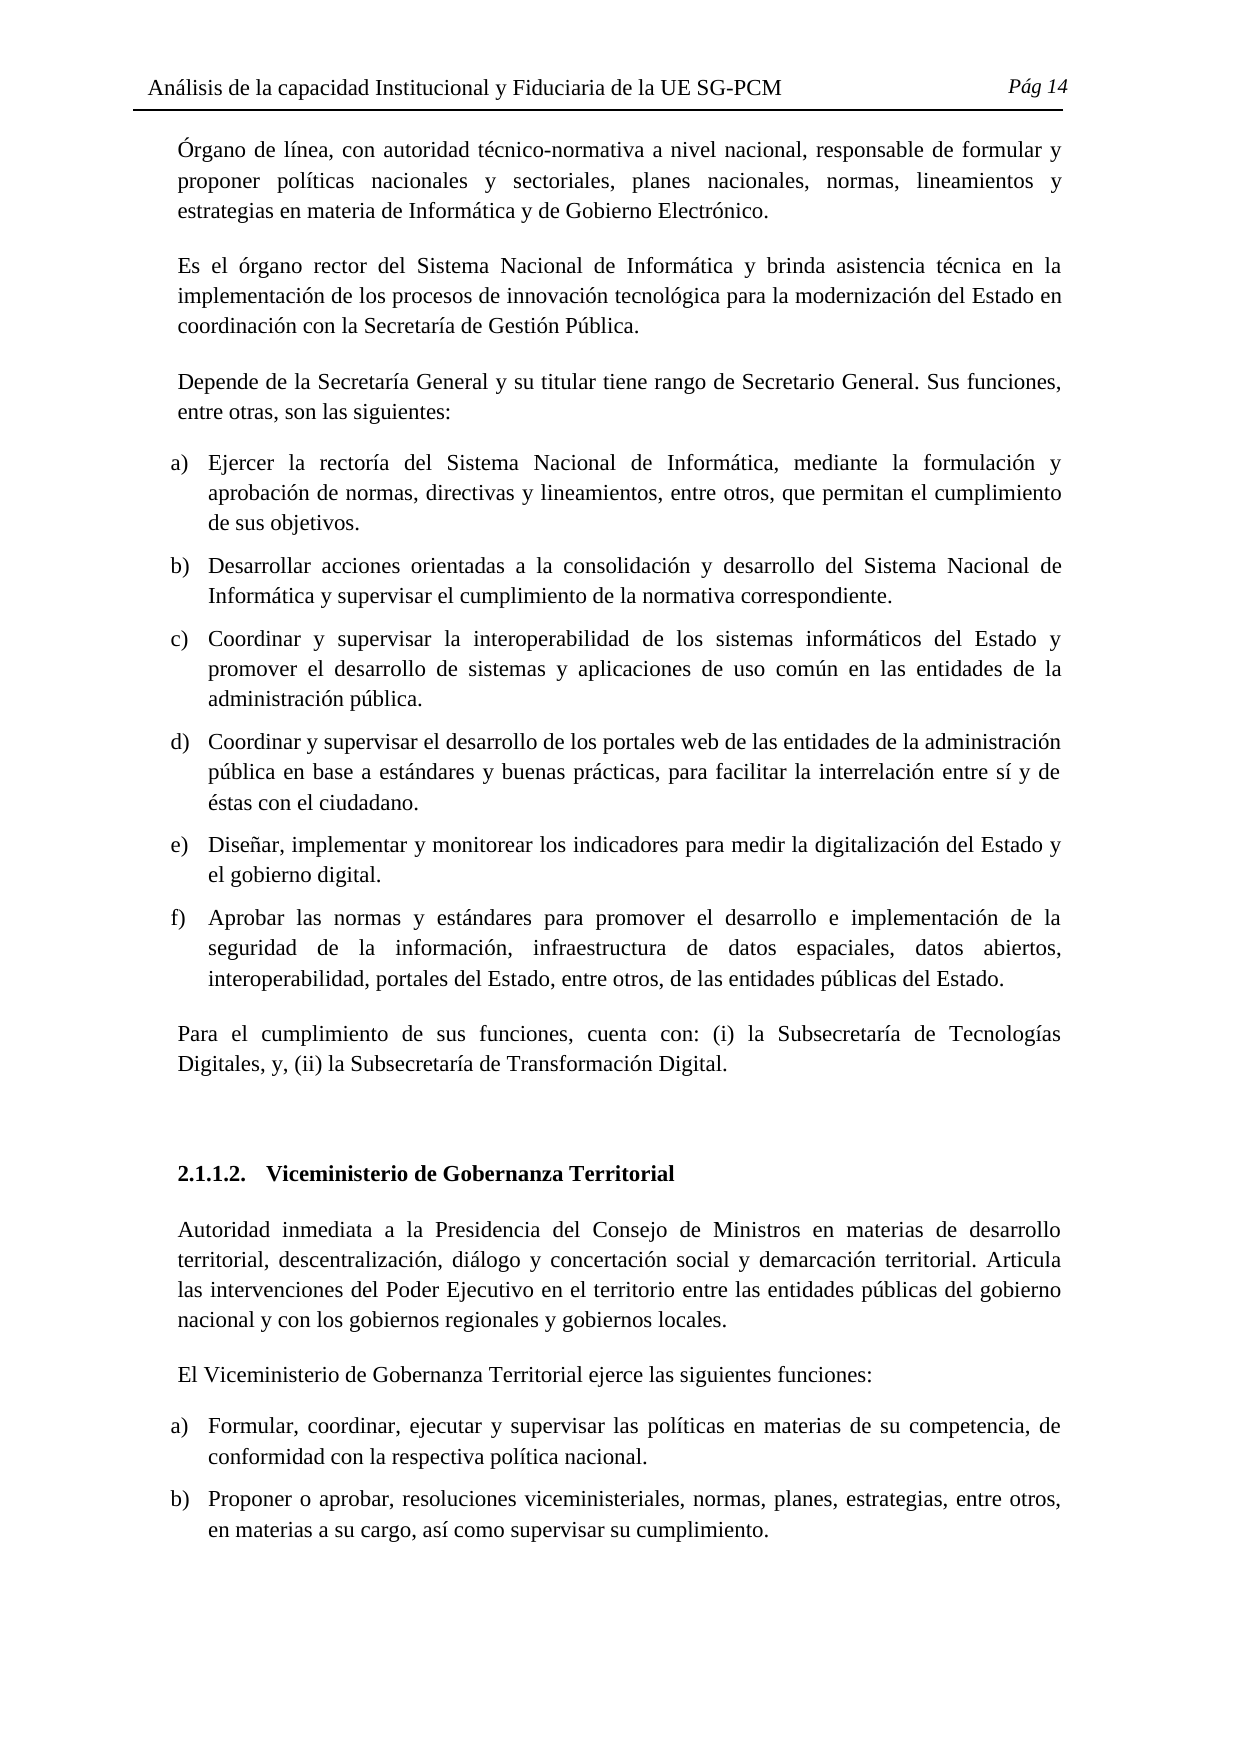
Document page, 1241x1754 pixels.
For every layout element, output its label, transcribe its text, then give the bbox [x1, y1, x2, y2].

text Para el cumplimiento de sus funciones, cuenta con: (i) la Subsecretaría de Tecnologías Digitales, y, (ii) la Subsecretaría de Transformación Digital. [177, 1020, 1063, 1076]
list Proponer o aprobar, resoluciones viceministeriales, normas, planes, estrategias, entre otros, en materias a su cargo, así como supervisar su cumplimiento. [170, 1485, 1063, 1542]
text El Viceministerio de Gobernanza Territorial ejerce las siguientes funciones: [177, 1361, 1063, 1388]
text Órgano de línea, con autoridad técnico-normativa a nivel nacional, responsable de formular y proponer políticas nacionales y sectoriales, planes nacionales, normas, lineamientos y estrategias en materia de Informática y de Gobierno Electrónico. [177, 136, 1063, 223]
list Aprobar las normas y estándares para promover el desarrollo e implementación de la seguridad de la información, infraestructura de datos espaciales, datos abiertos, interoperabilidad, portales del Estado, entre otros, de las entidades públicas del Estado. [170, 904, 1063, 991]
text Autoridad inmediata a la Presidencia del Consejo de Ministros en materias de desarrollo territorial, descentralización, diálogo y concertación social y demarcación territorial. Articula las intervenciones del Poder Ejecutivo en el territorio entre las entidades públicas del gobierno nacional y con los gobiernos regionales y gobiernos locales. [177, 1216, 1063, 1333]
list Formular, coordinar, ejecutar y supervisar las políticas en materias de su competencia, de conformidad con la respectiva política nacional. [170, 1412, 1063, 1469]
subtitle Viceministerio de Gobernanza Territorial [177, 1160, 1063, 1187]
text Es el órgano rector del Sistema Nacional de Informática y brinda asistencia técnica en la implementación de los procesos de innovación tecnológica para la modernización del Estado en coordinación con la Secretaría de Gestión Pública. [177, 252, 1063, 339]
list Desarrollar acciones orientadas a la consolidación y desarrollo del Sistema Nacional de Informática y supervisar el cumplimiento de la normativa correspondiente. [170, 552, 1063, 609]
list Diseñar, implementar y monitorear los indicadores para medir la digitalización del Estado y el gobierno digital. [170, 831, 1063, 888]
list Coordinar y supervisar el desarrollo de los portales web de las entidades de la administración pública en base a estándares y buenas prácticas, para facilitar la interrelación entre sí y de éstas con el ciudadano. [170, 728, 1063, 815]
list Ejercer la rectoría del Sistema Nacional de Informática, mediante la formulación y aprobación de normas, directivas y lineamientos, entre otros, que permitan el cumplimiento de sus objetivos. [170, 449, 1063, 536]
list Coordinar y supervisar la interoperabilidad de los sistemas informáticos del Estado y promover el desarrollo de sistemas y aplicaciones de uso común en las entidades de la administración pública. [170, 625, 1063, 712]
text Depende de la Secretaría General y su titular tiene rango de Secretario General. Sus funciones, entre otras, son las siguientes: [177, 368, 1063, 424]
